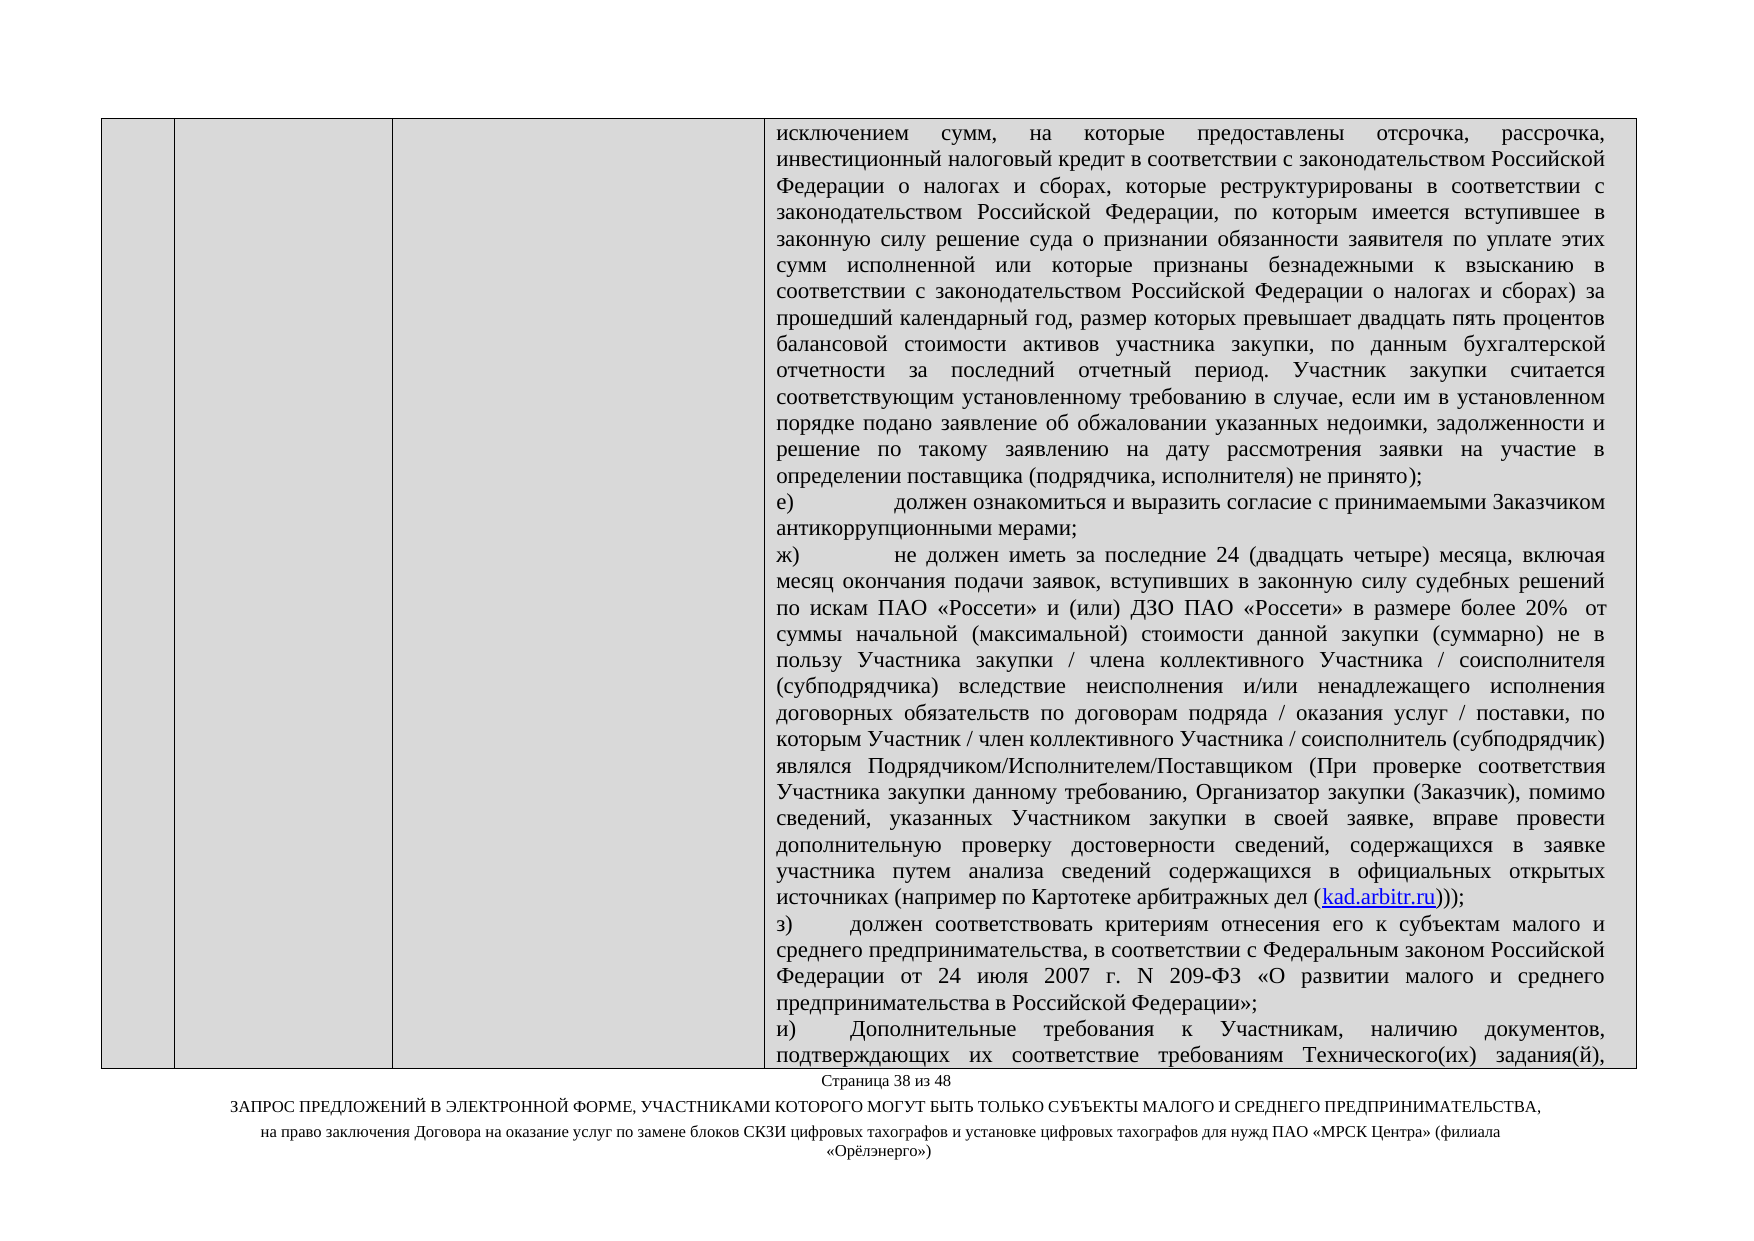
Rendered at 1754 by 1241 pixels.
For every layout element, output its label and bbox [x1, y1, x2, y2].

table_cell [765, 119, 1636, 1068]
table_cell [175, 119, 392, 1068]
table_cell [393, 119, 764, 1068]
table_cell [102, 119, 174, 1068]
